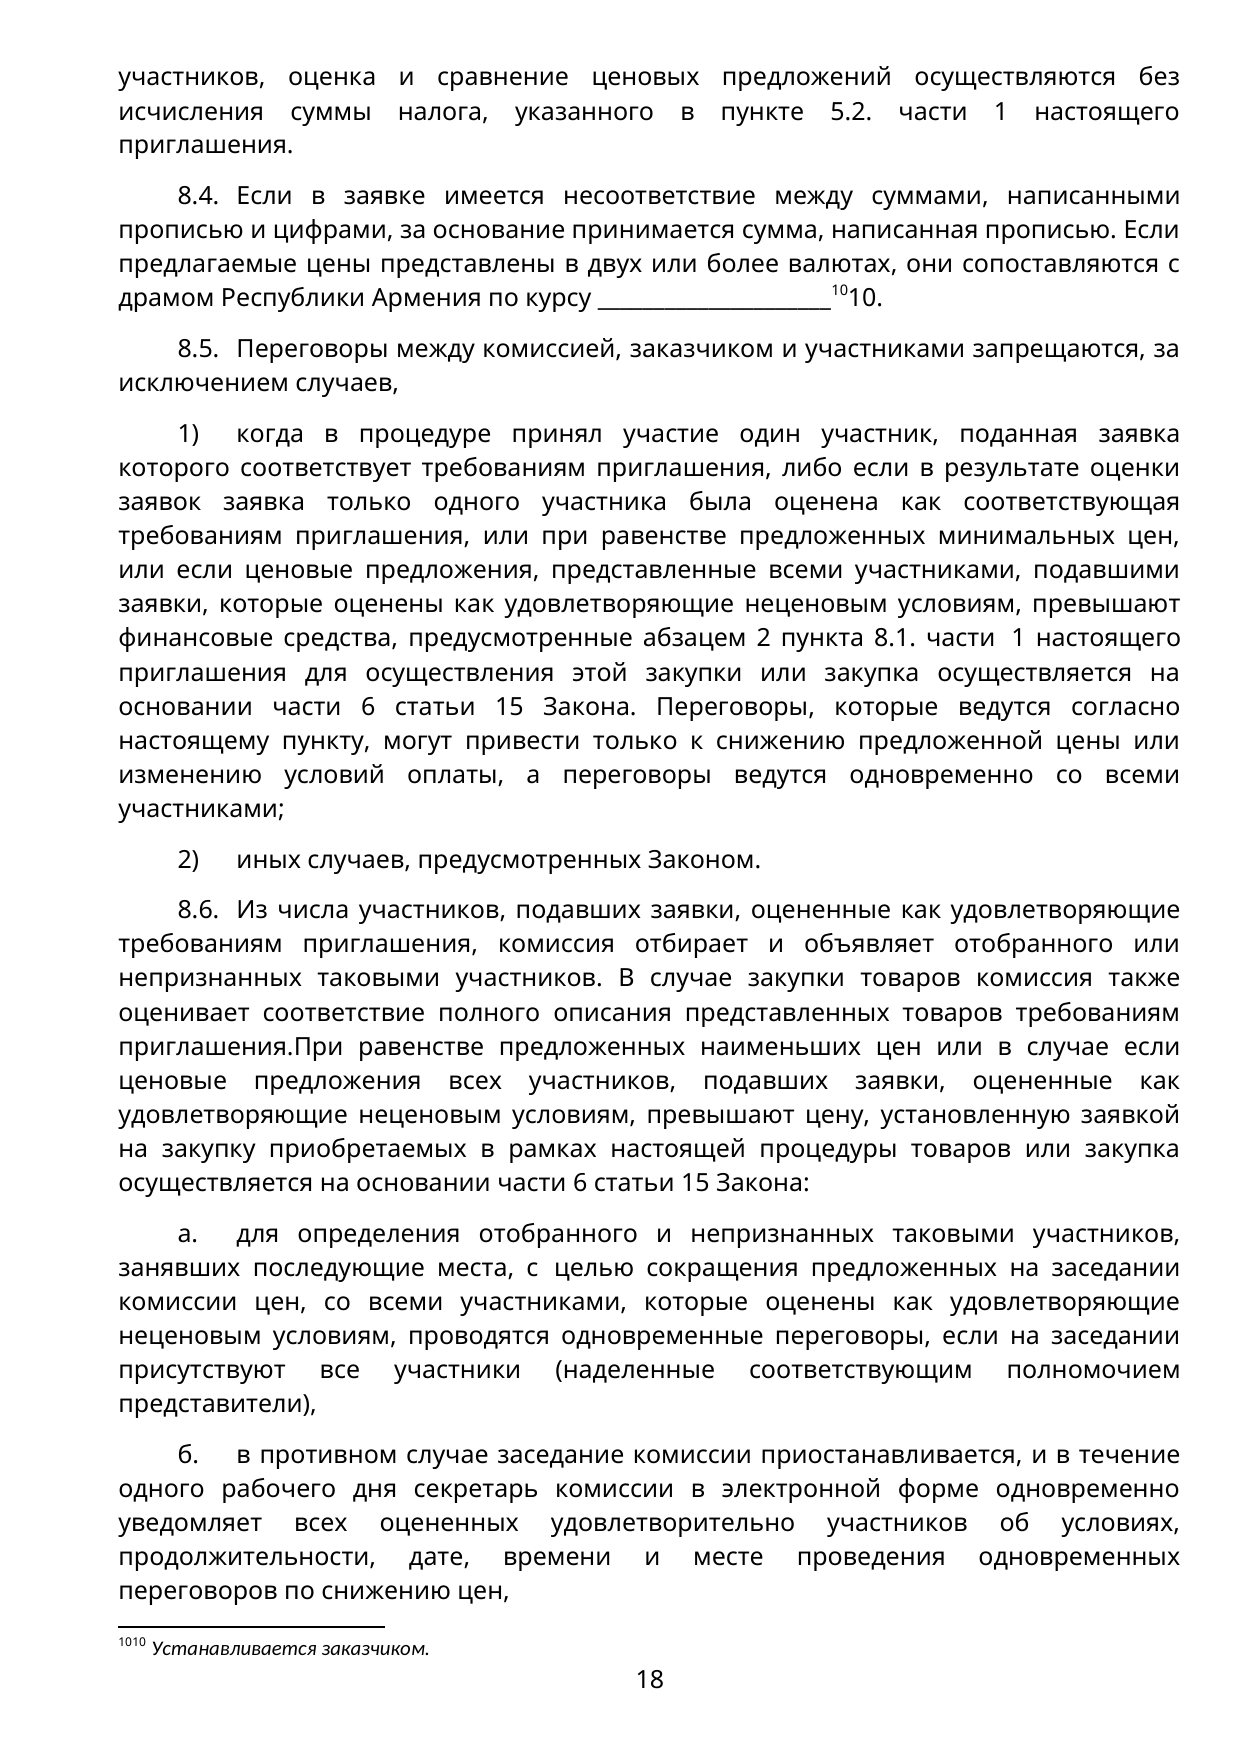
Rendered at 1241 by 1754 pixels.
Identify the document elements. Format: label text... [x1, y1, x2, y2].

text 1) когда в процедуре принял участие один участник, поданная заявка которого соответствует требованиям приглашения, либо если в результате оценки заявок заявка только одного участника была оценена как соответствующая требованиям приглашения, или при равенстве предложенных минимальных цен, или если ценовые предложения, представленные всеми участниками, подавшими заявки, которые оценены как удовлетворяющие неценовым условиям, превышают финансовые средства, предусмотренные абзацем 2 пункта 8.1. части 1 настоящего приглашения для осуществления этой закупки или закупка осуществляется на основании части 6 статьи 15 Закона. Переговоры, которые ведутся согласно настоящему пункту, могут привести только к снижению предложенной цены или изменению условий оплаты, а переговоры ведутся одновременно со всеми участниками; [118, 416, 1181, 824]
text б. в противном случае заседание комиссии приостанавливается, и в течение одного рабочего дня секретарь комиссии в электронной форме одновременно уведомляет всех оцененных удовлетворительно участников об условиях, продолжительности, дате, времени и месте проведения одновременных переговоров по снижению цен, [118, 1436, 1181, 1607]
text а. для определения отобранного и непризнанных таковыми участников, занявших последующие места, с целью сокращения предложенных на заседании комиссии цен, со всеми участниками, которые оценены как удовлетворяющие неценовым условиям, проводятся одновременные переговоры, если на заседании присутствуют все участники (наделенные соответствующим полномочием представители), [118, 1215, 1181, 1420]
text 8.4. Если в заявке имеется несоответствие между суммами, написанными прописью и цифрами, за основание принимается сумма, написанная прописью. Если предлагаемые цены представлены в двух или более валютах, они сопоставляются с драмом Республики Армения по курсу _____________________10. [118, 178, 1181, 314]
text 8.6. Из числа участников, подавших заявки, оцененные как удовлетворяющие требованиям приглашения, комиссия отбирает и объявляет отобранного или непризнанных таковыми участников. В случае закупки товаров комиссия также оценивает соответствие полного описания представленных товаров требованиям приглашения.При равенстве предложенных наименьших цен или в случае если ценовые предложения всех участников, подавших заявки, оцененные как удовлетворяющие неценовым условиям, превышают цену, установленную заявкой на закупку приобретаемых в рамках настоящей процедуры товаров или закупка осуществляется на основании части 6 статьи 15 Закона: [118, 892, 1181, 1198]
text 8.5. Переговоры между комиссией, заказчиком и участниками запрещаются, за исключением случаев, [118, 331, 1181, 399]
text 2) иных случаев, предусмотренных Законом. [118, 841, 1181, 875]
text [118, 59, 1181, 161]
